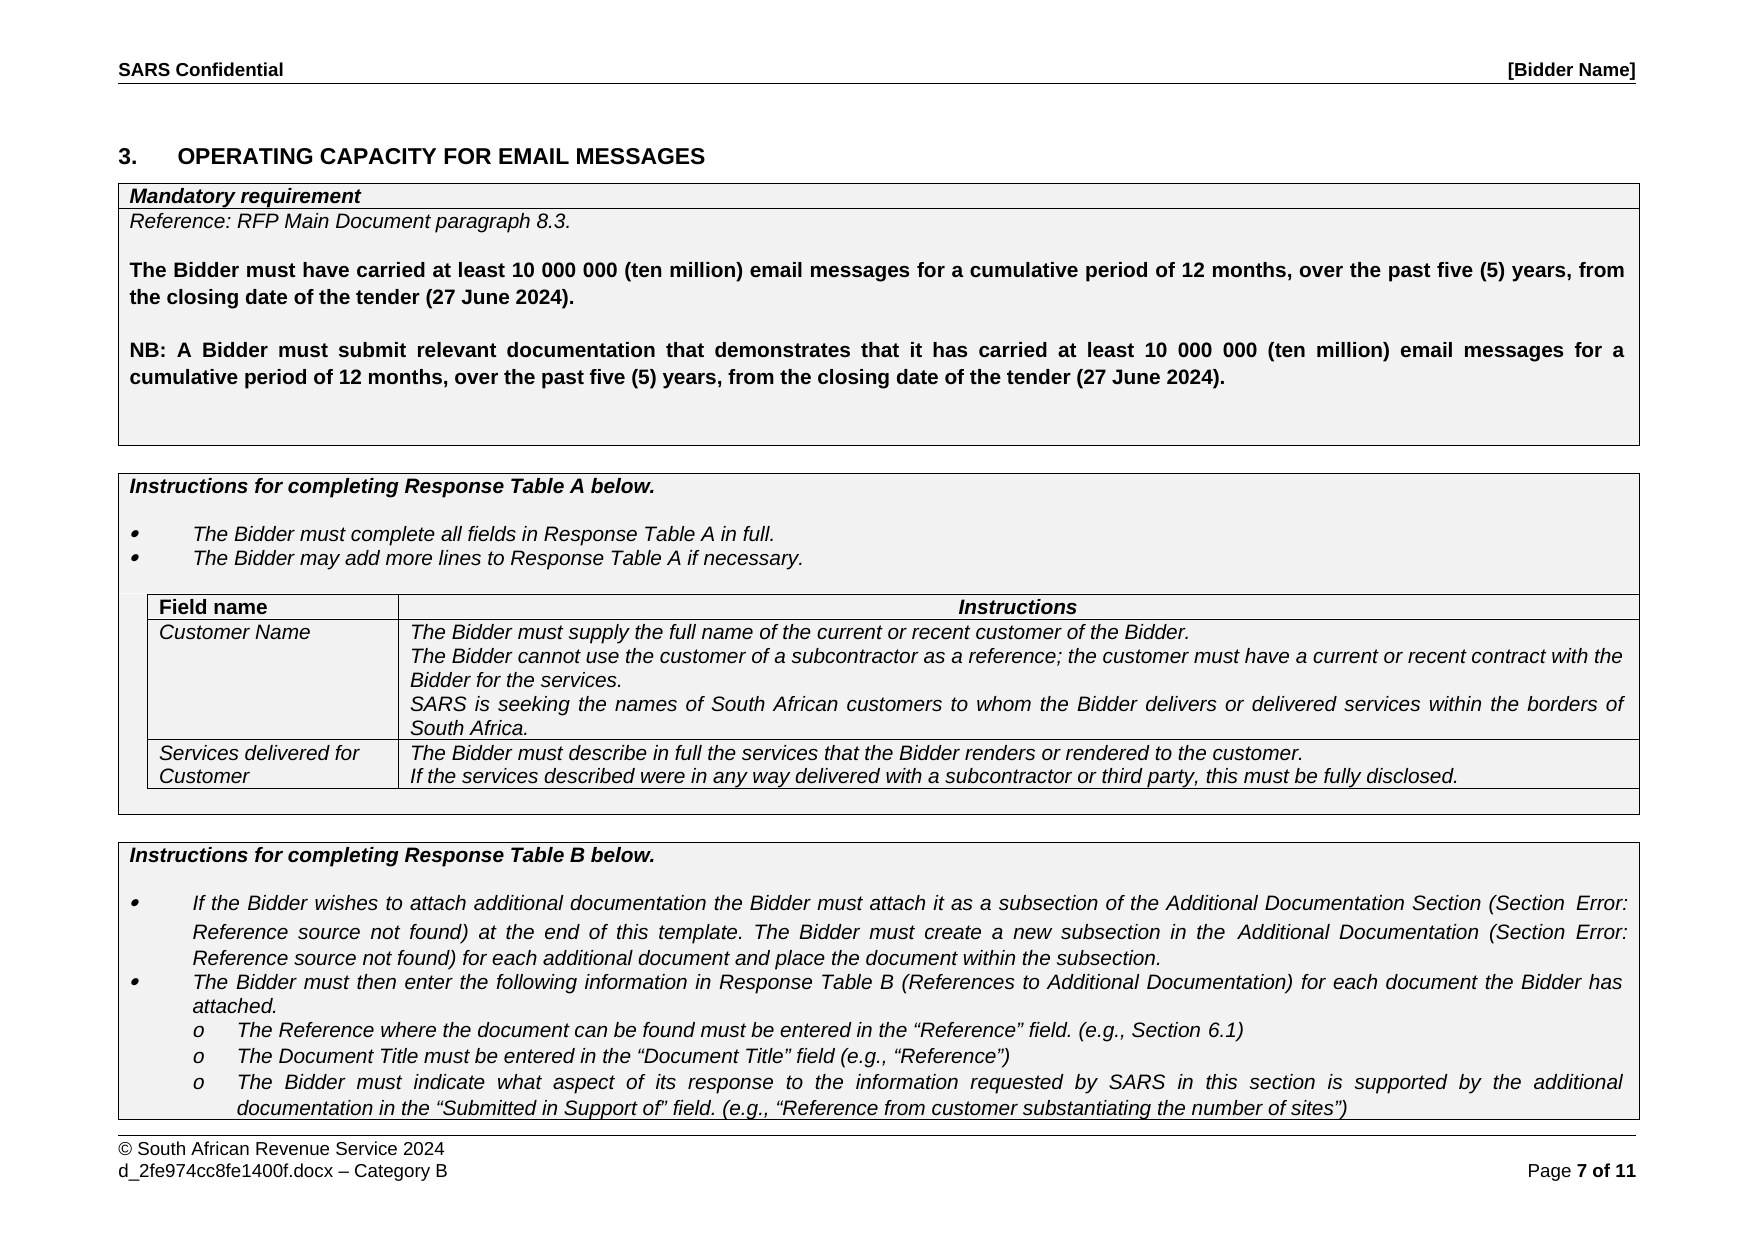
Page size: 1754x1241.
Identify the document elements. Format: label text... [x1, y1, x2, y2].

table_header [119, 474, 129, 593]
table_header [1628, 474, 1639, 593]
table_cell The Bidder must supply the full name of the current or recent customer of the Bidder. The Bidder cannot use the customer of a subcontractor as a reference; the customer must have a current or recent contract with the Bidder for the services. SARS is seeking the names of South African customers to whom the Bidder delivers or delivered services within the borders of South Africa. [399, 620, 1639, 739]
table_cell Services delivered for Customer [148, 740, 398, 788]
table_cell [119, 594, 148, 814]
list Operating Capacity for Email messages [118, 143, 1636, 169]
table_cell Reference: RFP Main Document paragraph 8.3. The Bidder must have carried at least 10 000 000 (ten million) email messages for a cumulative period of 12 months, over the past five (5) years, from the closing date of the tender (27 June 2024). NB: A Bidder must submit relevant documentation that demonstrates that it has carried at least 10 000 000 (ten million) email messages for a cumulative period of 12 months, over the past five (5) years, from the closing date of the tender (27 June 2024). [119, 209, 1639, 445]
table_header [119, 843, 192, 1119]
table_cell The Bidder must describe in full the services that the Bidder renders or rendered to the customer. If the services described were in any way delivered with a subcontractor or third party, this must be fully disclosed. [399, 740, 1639, 788]
table_cell Customer Name [148, 620, 398, 739]
table_header Mandatory requirement [119, 184, 1639, 208]
table_cell [148, 789, 1639, 814]
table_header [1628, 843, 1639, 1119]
